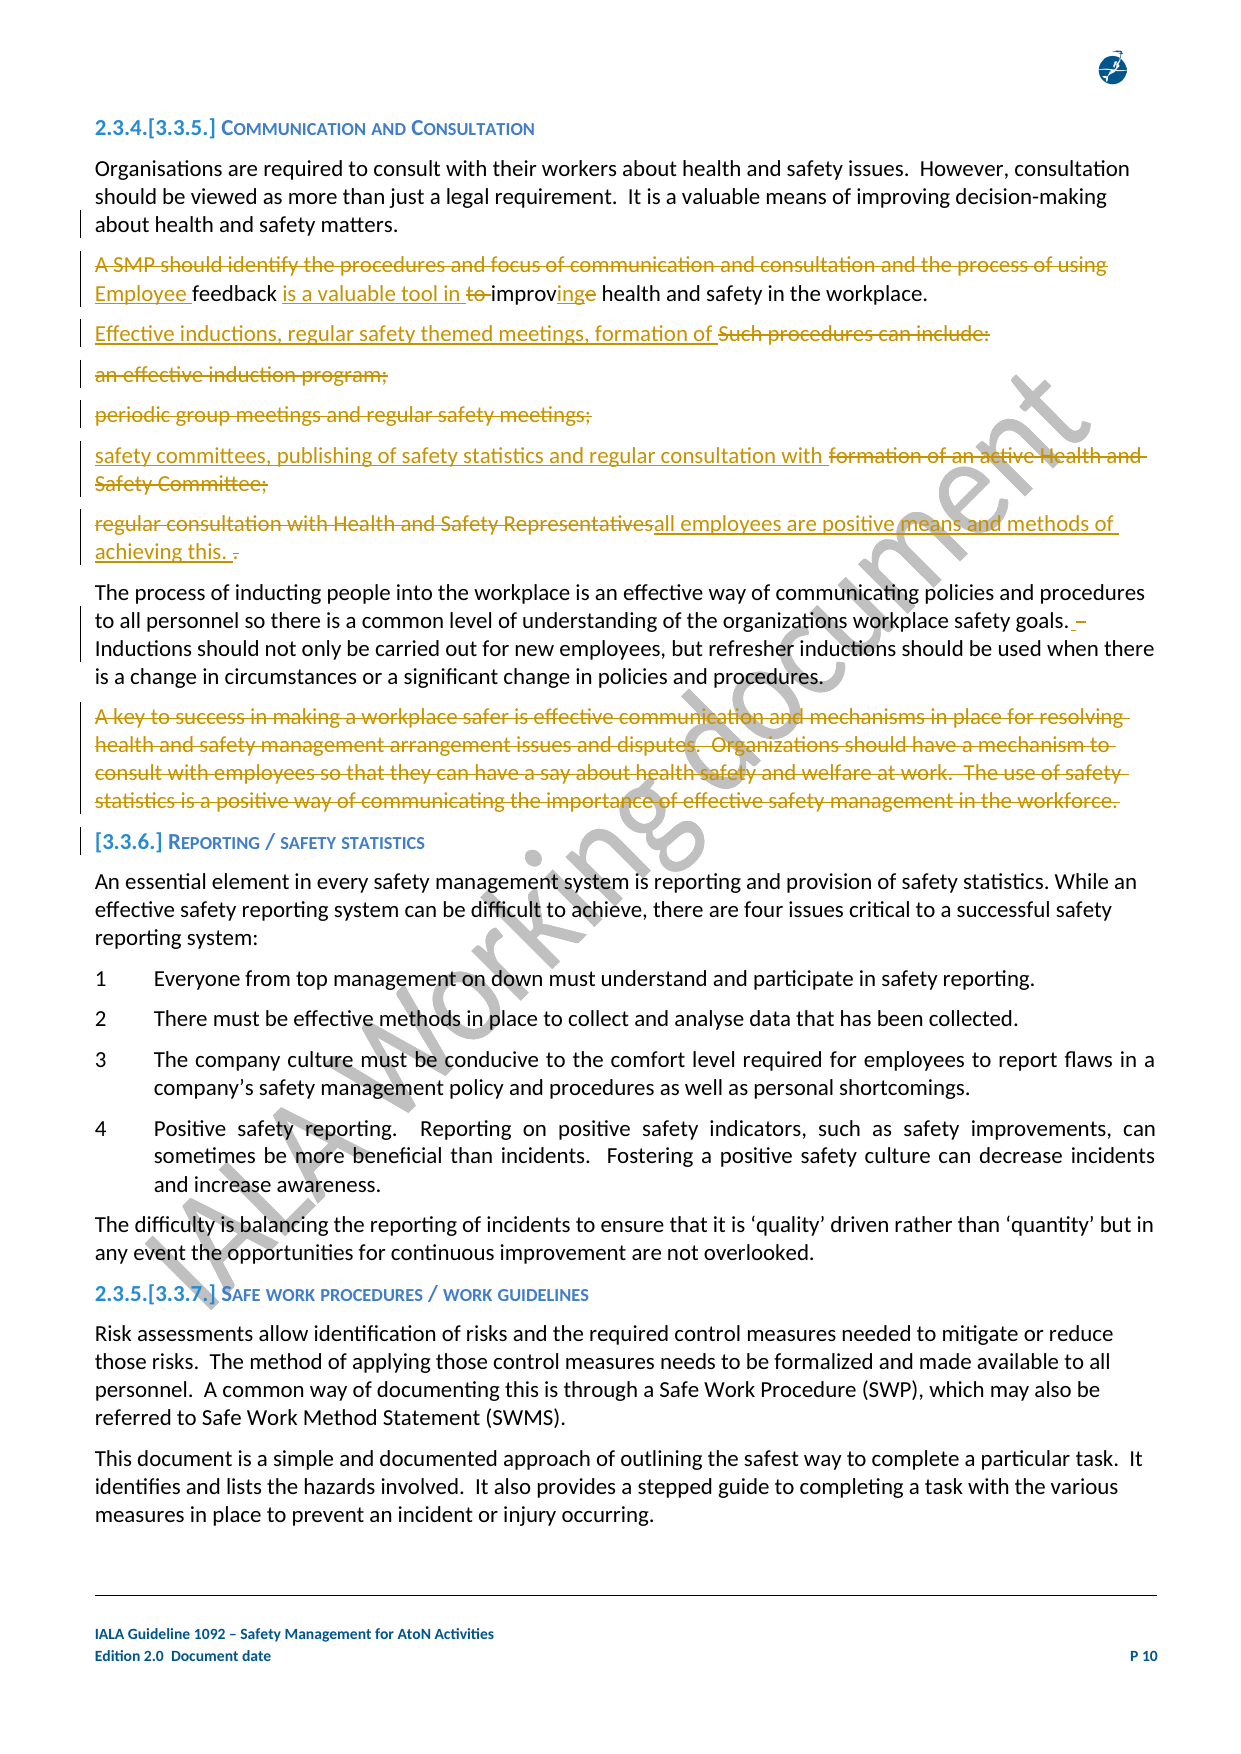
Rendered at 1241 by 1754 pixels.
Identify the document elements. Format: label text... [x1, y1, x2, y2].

text Organisations are required to consult with their workers about health and safety issues. However, consultation should be viewed as more than just a legal requirement. It is a valuable means of improving decision-making about health and safety matters. [94, 154, 1157, 238]
list The company culture must be conducive to the comfort level required for employees to report flaws in a company’s safety management policy and procedures as well as personal shortcomings. [94, 1045, 1157, 1101]
subtitle Reporting / safety statistics [94, 827, 1157, 855]
text The process of inducting people into the workplace is an effective way of communicating policies and procedures to all personnel so there is a common level of understanding of the organizations workplace safety goals.Inductions should not only be carried out for new employees, but refresher inductions should be used when there is a change in circumstances or a significant change in policies and procedures. [94, 578, 1157, 690]
text This document is a simple and documented approach of outlining the safest way to complete a particular task. It identifies and lists the hazards involved. It also provides a stepped guide to completing a task with the various measures in place to prevent an incident or injury occurring. [94, 1444, 1157, 1528]
list Everyone from top management on down must understand and participate in safety reporting. [94, 964, 1157, 992]
text An essential element in every safety management system is reporting and provision of safety statistics. While an effective safety reporting system can be difficult to achieve, there are four issues critical to a successful safety reporting system: [94, 867, 1157, 952]
picture [1067, 0, 1186, 119]
subtitle Safe work procedures / work guidelines [94, 1279, 1157, 1307]
list Positive safety reporting. Reporting on positive safety indicators, such as safety improvements, can sometimes be more beneficial than incidents. Fostering a positive safety culture can decrease incidents and increase awareness. [94, 1114, 1157, 1198]
text feedback improv health and safety in the workplace. [94, 251, 1157, 307]
subtitle Communication and Consultation [94, 113, 1157, 142]
text Risk assessments allow identification of risks and the required control measures needed to mitigate or reduce those risks. The method of applying those control measures needs to be formalized and made available to all personnel. A common way of documenting this is through a Safe Work Procedure (SWP), which may also be referred to Safe Work Method Statement (SWMS). [94, 1319, 1157, 1431]
text The difficulty is balancing the reporting of incidents to ensure that it is ‘quality’ driven rather than ‘quantity’ but in any event the opportunities for continuous improvement are not overlooked. [94, 1210, 1157, 1266]
list There must be effective methods in place to collect and analyse data that has been collected. [94, 1004, 1157, 1033]
